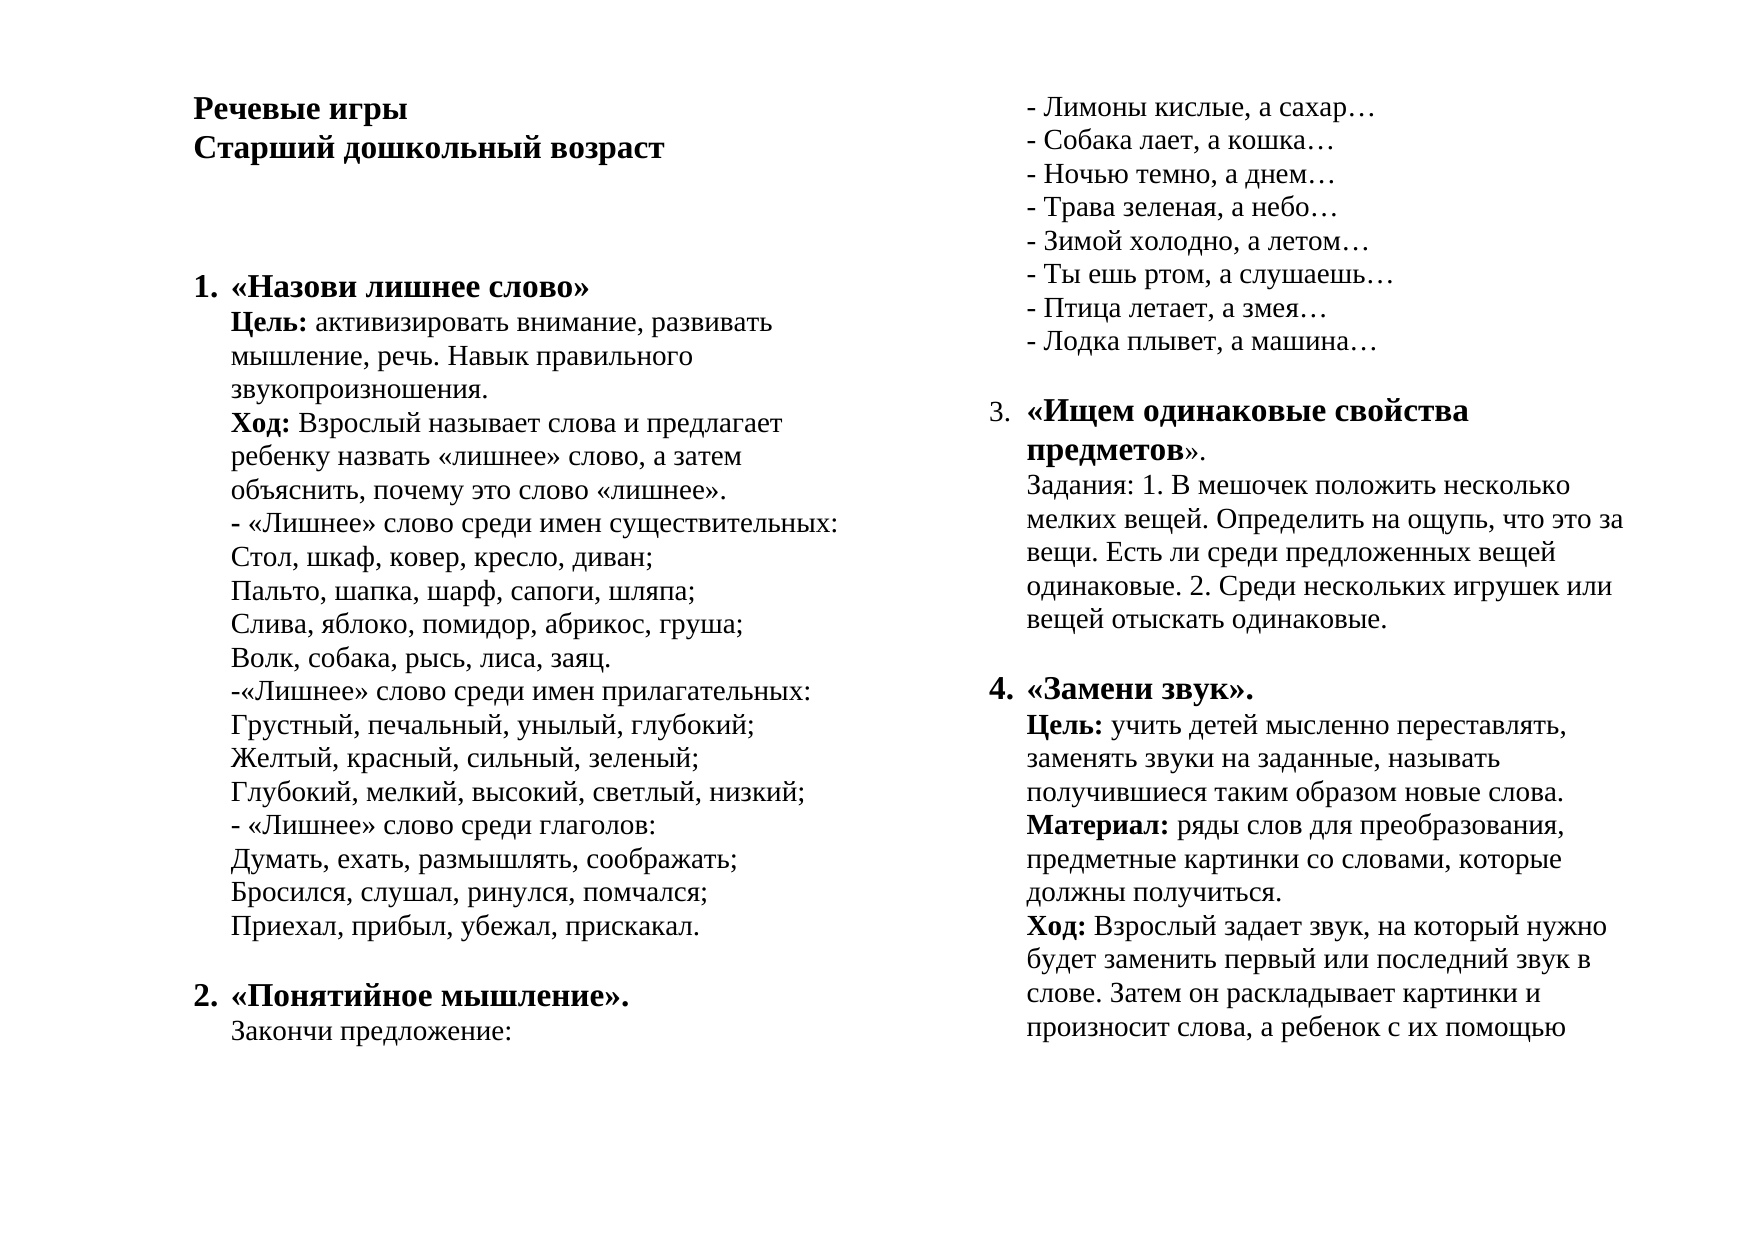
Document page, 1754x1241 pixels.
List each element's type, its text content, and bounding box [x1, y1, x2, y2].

list - Ты ешь ртом, а слушаешь… [1026, 256, 1636, 290]
list Цель: учить детей мысленно переставлять, заменять звуки на заданные, называть получившиеся таким образом новые слова. [1026, 707, 1636, 807]
list Грустный, печальный, унылый, глубокий; [231, 707, 840, 740]
list «Ищем одинаковые свойства предметов». [989, 391, 1636, 467]
list - Ночью темно, а днем… [1026, 156, 1636, 189]
list Бросился, слушал, ринулся, помчался; [231, 874, 840, 908]
list - «Лишнее» слово среди имен существительных: [231, 506, 840, 539]
list Думать, ехать, размышлять, соображать; [231, 841, 840, 874]
list - Лодка плывет, а машина… [1026, 323, 1636, 357]
list «Понятийное мышление». [193, 975, 840, 1013]
list - Собака лает, а кошка… [1026, 122, 1636, 156]
list - «Лишнее» слово среди глаголов: [231, 807, 840, 841]
list Цель: активизировать внимание, развивать мышление, речь. Навык правильного звукопроизношения. [231, 304, 840, 405]
list Речевые игры [193, 89, 840, 127]
list -«Лишнее» слово среди имен прилагательных: [231, 673, 840, 707]
list Задания: 1. В мешочек положить несколько мелких вещей. Определить на ощупь, что это за вещи. Есть ли среди предложенных вещей одинаковые. 2. Среди нескольких игрушек или вещей отыскать одинаковые. [1026, 467, 1636, 635]
list Стол, шкаф, ковер, кресло, диван; [231, 539, 840, 573]
list Пальто, шапка, шарф, сапоги, шляпа; [231, 573, 840, 606]
list Материал: ряды слов для преобразования, предметные картинки со словами, которые должны получиться. [1026, 807, 1636, 908]
list Глубокий, мелкий, высокий, светлый, низкий; [231, 774, 840, 807]
list Желтый, красный, сильный, зеленый; [231, 740, 840, 774]
list Приехал, прибыл, убежал, прискакал. [231, 908, 840, 942]
list Старший дошкольный возраст [193, 127, 840, 165]
list Ход: Взрослый называет слова и предлагает ребенку назвать «лишнее» слово, а затем объяснить, почему это слово «лишнее». [231, 405, 840, 506]
list - Лимоны кислые, а сахар… [1026, 89, 1636, 122]
list - Птица летает, а змея… [1026, 290, 1636, 323]
list «Замени звук». [989, 668, 1636, 707]
list - Зимой холодно, а летом… [1026, 223, 1636, 256]
list Слива, яблоко, помидор, абрикос, груша; [231, 606, 840, 640]
list - Трава зеленая, а небо… [1026, 189, 1636, 223]
list Волк, собака, рысь, лиса, заяц. [231, 640, 840, 673]
list «Назови лишнее слово» [193, 266, 840, 304]
list Закончи предложение: [231, 1013, 840, 1047]
